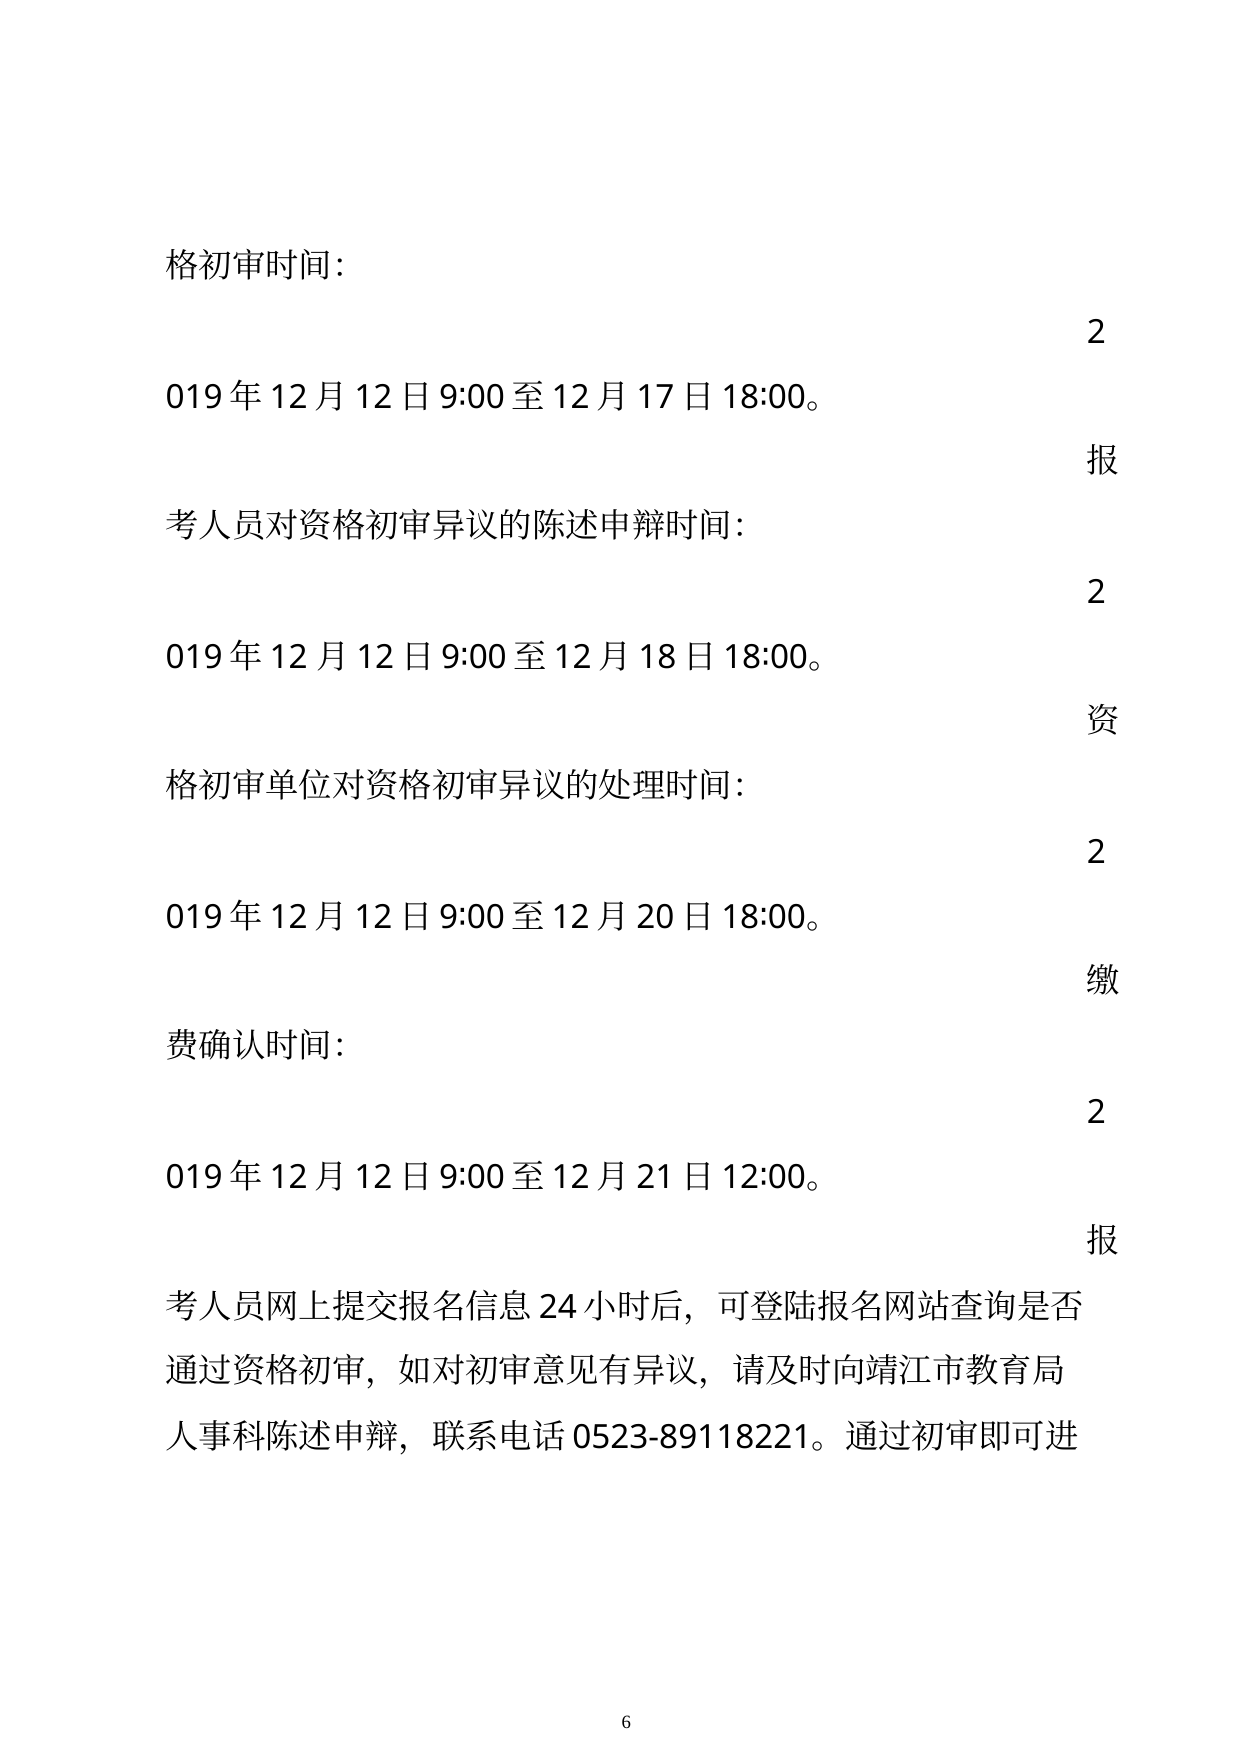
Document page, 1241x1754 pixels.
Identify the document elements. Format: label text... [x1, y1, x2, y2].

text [165, 1208, 1087, 1468]
text 报考人员对资格初审异议的陈述申辩时间： [165, 428, 1087, 558]
text 2019年12月12日9∶00至12月20日18∶00。 [165, 818, 1087, 948]
text 缴费确认时间： [165, 948, 1087, 1078]
text 2019年12月12日9∶00至12月21日12∶00。 [165, 1078, 1087, 1208]
text 资格初审单位对资格初审异议的处理时间： [165, 688, 1087, 818]
text 2019年12月12日9∶00至12月17日18∶00。 [165, 298, 1087, 428]
text 2019年12 月12日9∶00至12月18日18∶00。 [165, 558, 1087, 688]
text 资格初审时间： [165, 233, 1087, 298]
